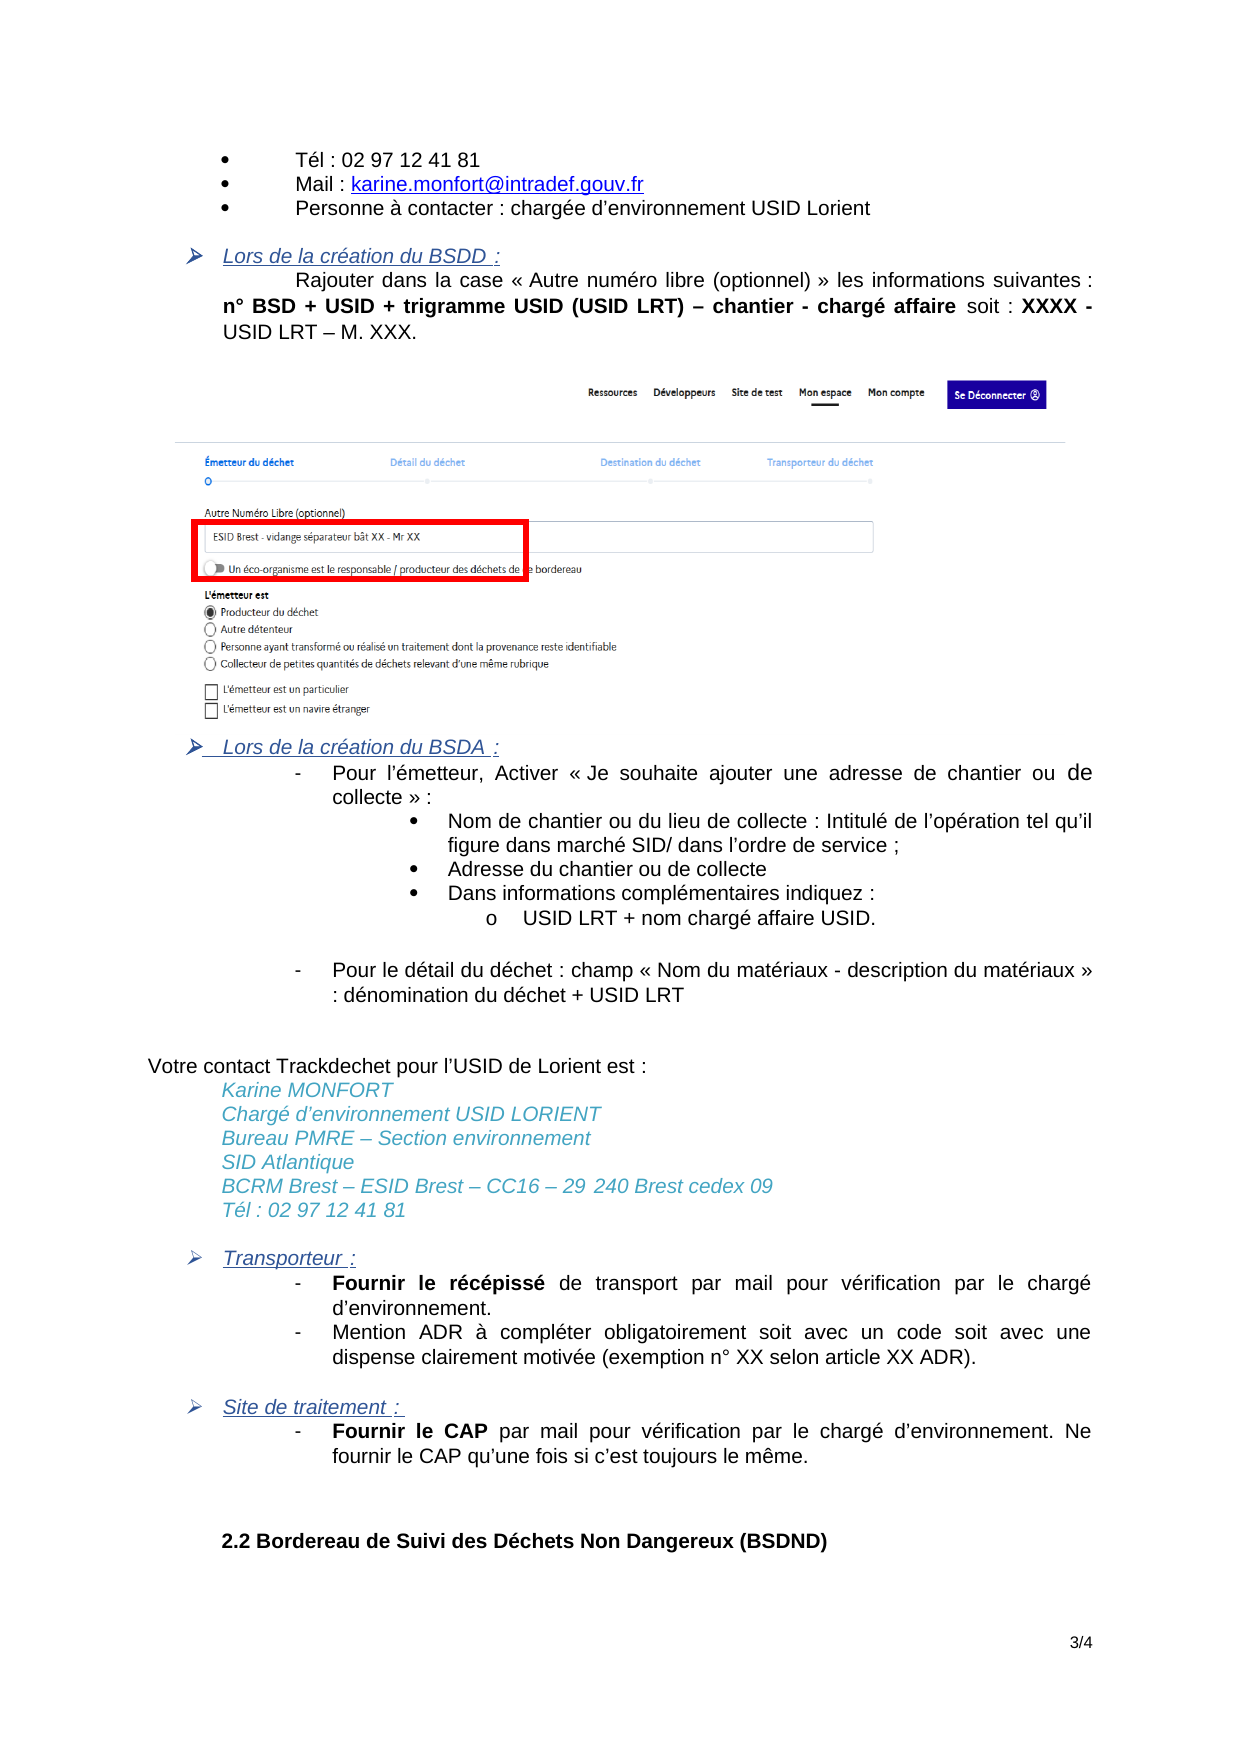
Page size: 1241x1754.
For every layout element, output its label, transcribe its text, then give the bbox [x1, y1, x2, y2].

list Tél : 02 97 12 41 81 [221, 148, 1093, 172]
text Tél : 02 97 12 41 81 [148, 1198, 1093, 1222]
text SID Atlantique [148, 1150, 1093, 1174]
list Rajouter dans la case « Autre numéro libre (optionnel) » les informations suivantes : n° BSD + USID + trigramme USID (USID LRT) – chantier - chargé affaire soit : XXXX - USID LRT – M. XXX. [223, 268, 1093, 343]
list Adresse du chantier ou de collecte [410, 857, 1093, 881]
list Mail : karine.monfort@intradef.gouv.fr [221, 172, 1093, 196]
text Votre contact Trackdechet pour l’USID de Lorient est : [148, 1054, 1093, 1078]
list Transporteur : [185, 1246, 1093, 1270]
list Pour l’émetteur, Activer « Je souhaite ajouter une adresse de chantier ou de collecte » : [294, 758, 1093, 809]
picture [174, 357, 1066, 735]
text BCRM Brest – ESID Brest – CC16 – 29 240 Brest cedex 09 [148, 1174, 1093, 1198]
list Nom de chantier ou du lieu de collecte : Intitulé de l’opération tel qu’il figure dans marché SID/ dans l’ordre de service ; [410, 809, 1093, 857]
list USID LRT + nom chargé affaire USID. [485, 905, 1093, 931]
list Dans informations complémentaires indiquez : [410, 881, 1093, 905]
list Lors de la création du BSDD : [185, 244, 1093, 268]
list Fournir le récépissé de transport par mail pour vérification par le chargé d’environnement. [294, 1270, 1093, 1319]
text 2.2 Bordereau de Suivi des Déchets Non Dangereux (BSDND) [148, 1528, 1093, 1552]
list Pour le détail du déchet : champ « Nom du matériaux - description du matériaux » : dénomination du déchet + USID LRT [294, 957, 1093, 1006]
list Site de traitement : [185, 1394, 1093, 1419]
list Mention ADR à compléter obligatoirement soit avec un code soit avec une dispense clairement motivée (exemption n° XX selon article XX ADR). [294, 1319, 1093, 1369]
text Chargé d’environnement USID LORIENT [148, 1102, 1093, 1126]
text Karine MONFORT [148, 1078, 1093, 1102]
list Personne à contacter : chargée d’environnement USID Lorient [221, 196, 1093, 220]
text Bureau PMRE – Section environnement [148, 1126, 1093, 1150]
list Fournir le CAP par mail pour vérification par le chargé d’environnement. Ne fournir le CAP qu’une fois si c’est toujours le même. [294, 1419, 1093, 1468]
